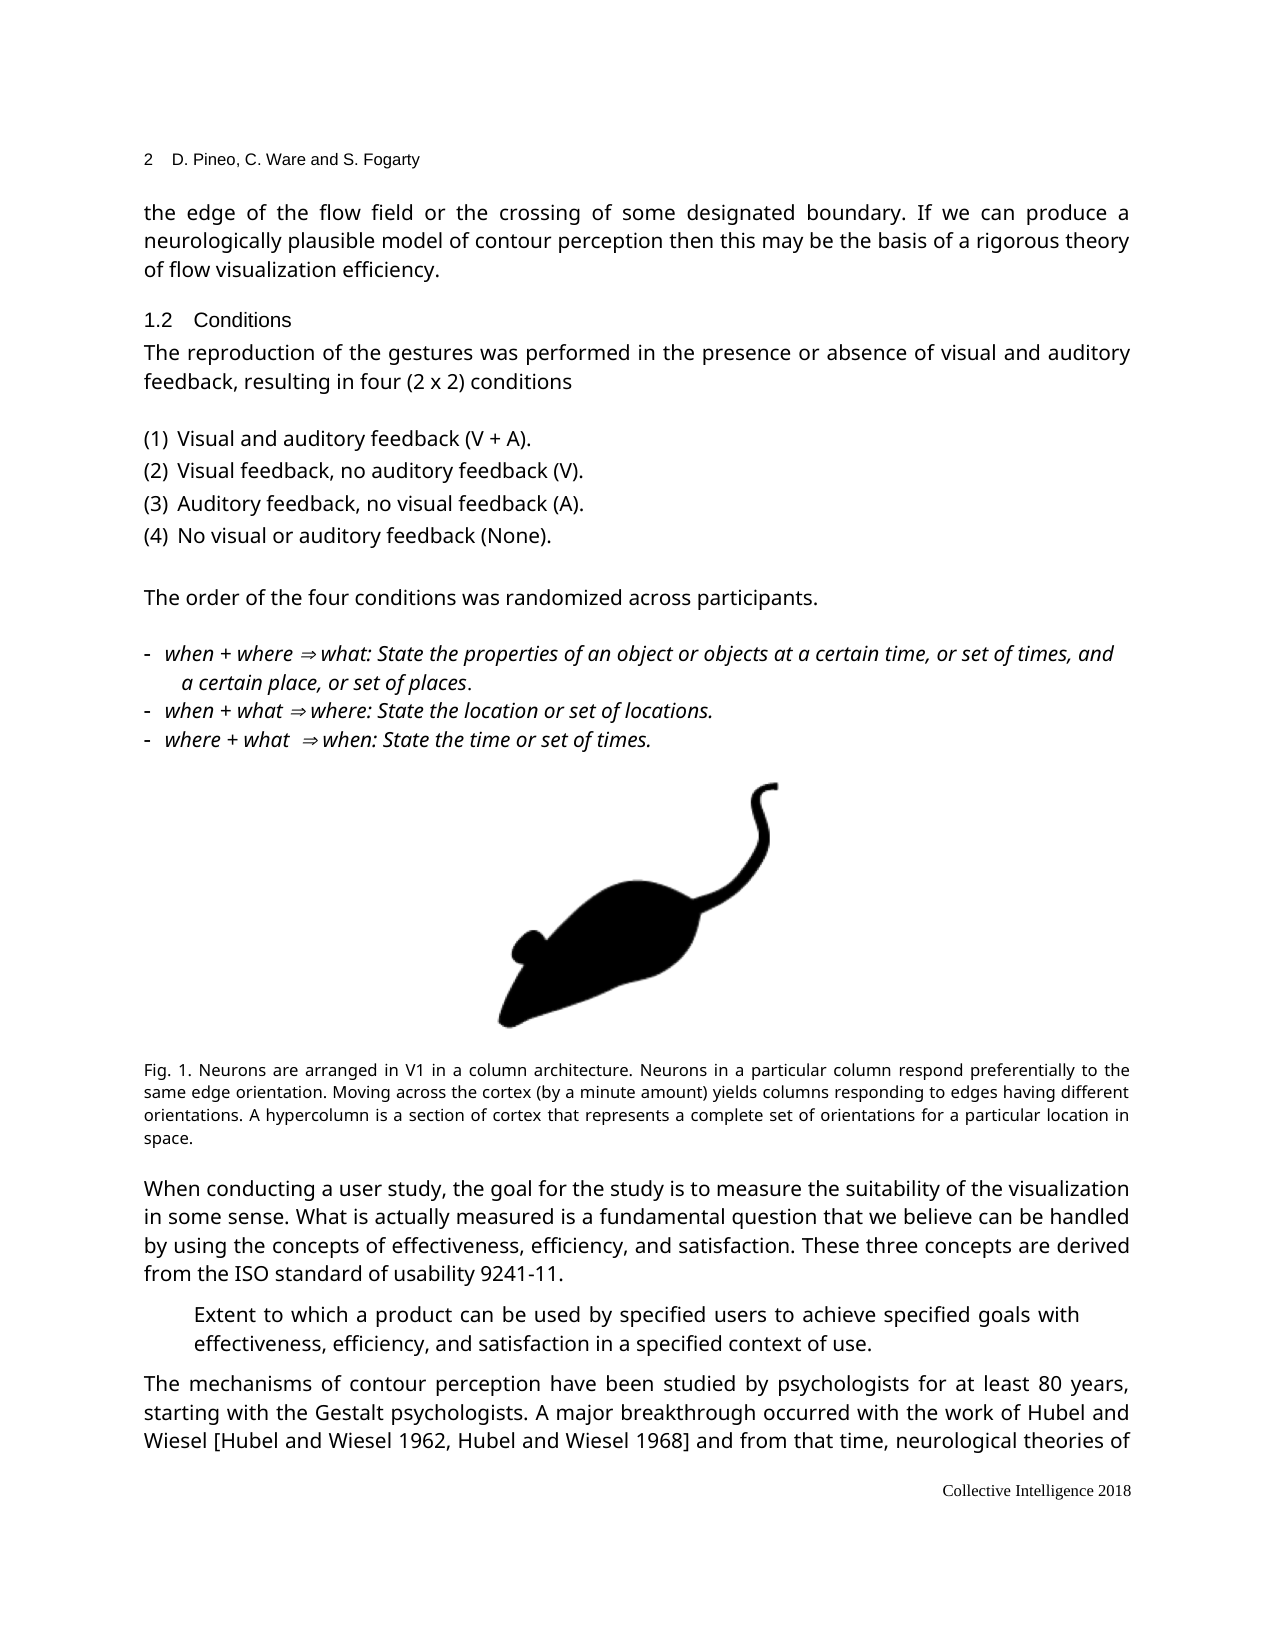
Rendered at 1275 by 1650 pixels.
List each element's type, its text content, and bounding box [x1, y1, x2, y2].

list Visual and auditory feedback (V + A). [144, 424, 1131, 452]
text Fig. 1. Neurons are arranged in V1 in a column architecture. Neurons in a particular column respond preferentially to the same edge orientation. Moving across the cortex (by a minute amount) yields columns responding to edges having different orientations. A hypercolumn is a section of cortex that represents a complete set of orientations for a particular location in space. [144, 1058, 1131, 1149]
text The reproduction of the gestures was performed in the presence or absence of visual and auditory feedback, resulting in four (2 x 2) conditions [144, 338, 1131, 395]
picture [496, 781, 779, 1030]
text Extent to which a product can be used by specified users to achieve specified goals with effectiveness, efficiency, and satisfaction in a specified context of use. [194, 1300, 1081, 1357]
list No visual or auditory feedback (None). [144, 522, 1131, 550]
text When conducting a user study, the goal for the study is to measure the suitability of the visualization in some sense. What is actually measured is a fundamental question that we believe can be handled by using the concepts of effectiveness, efficiency, and satisfaction. These three concepts are derived from the ISO standard of usability 9241-11. [144, 1174, 1131, 1288]
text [144, 1369, 1131, 1455]
list where + what when: State the time or set of times. [144, 725, 1131, 753]
text The order of the four conditions was randomized across participants. [144, 583, 1131, 611]
list Auditory feedback, no visual feedback (A). [144, 489, 1131, 517]
list when + where what: State the properties of an object or objects at a certain time, or set of times, and a certain place, or set of places. [144, 639, 1131, 696]
subtitle Conditions [144, 308, 1131, 332]
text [144, 198, 1131, 283]
list Visual feedback, no auditory feedback (V). [144, 456, 1131, 485]
list when + what where: State the location or set of locations. [144, 696, 1131, 725]
